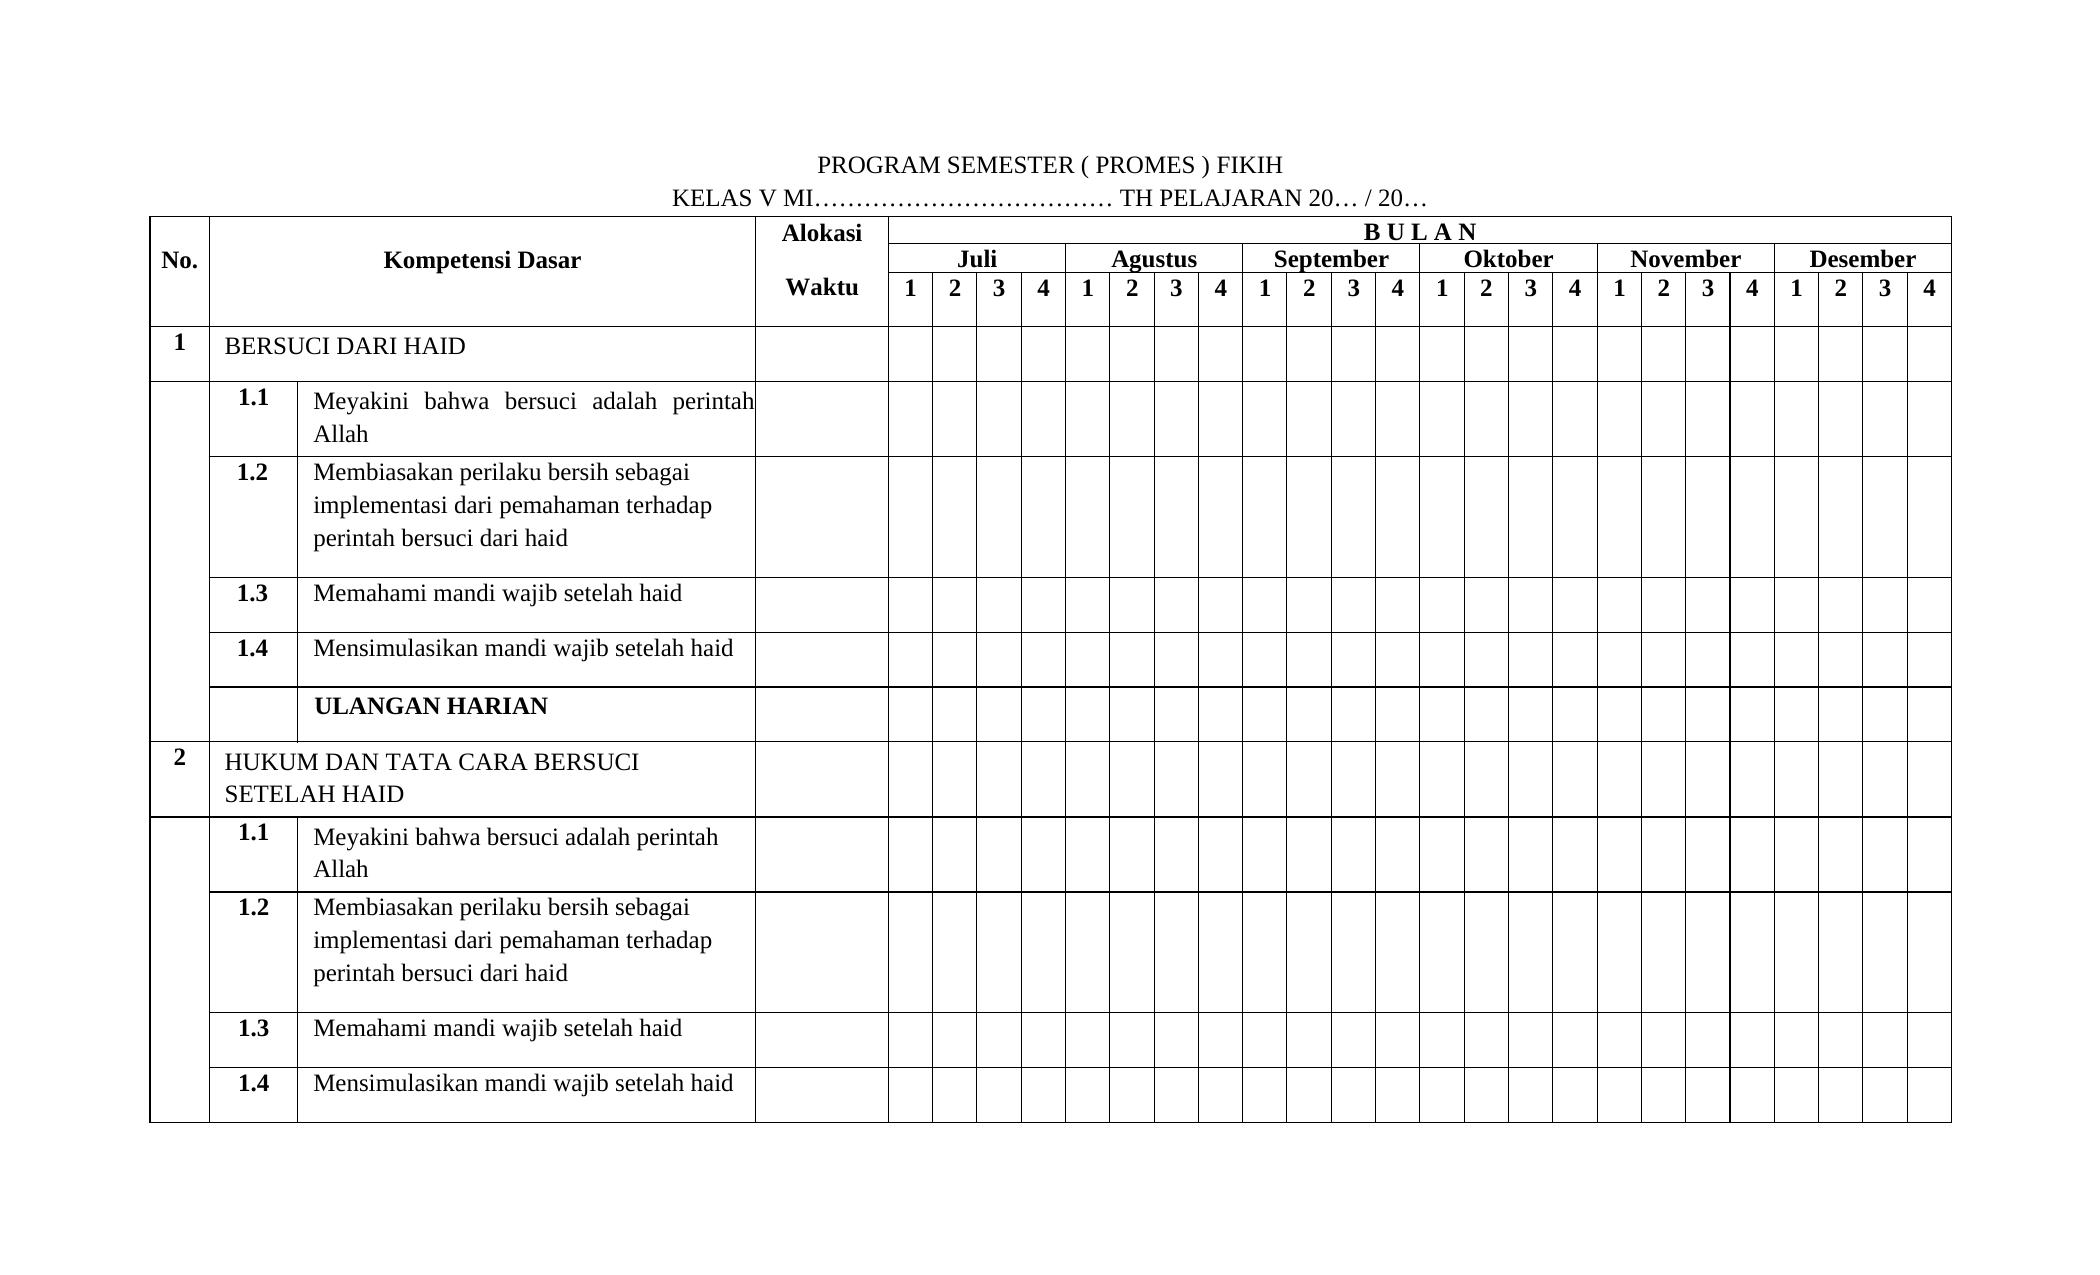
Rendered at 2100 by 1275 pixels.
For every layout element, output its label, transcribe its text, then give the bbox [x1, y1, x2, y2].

table_cell [1642, 633, 1685, 686]
table_cell [1642, 457, 1685, 577]
table_cell 1 [1066, 273, 1109, 326]
table_cell [1509, 818, 1552, 891]
table_cell [1022, 688, 1065, 741]
table_cell [1686, 457, 1729, 577]
table_cell [1022, 1068, 1065, 1122]
table_cell 1.2 [210, 893, 297, 1012]
table_cell Membiasakan perilaku bersih sebagai implementasi dari pemahaman terhadap perintah bersuci dari haid [298, 457, 755, 577]
table_cell 1.4 [210, 633, 297, 686]
table_cell [1553, 1068, 1597, 1122]
table_cell [1287, 1068, 1331, 1122]
table_cell 2 [1819, 273, 1862, 326]
table_cell Membiasakan perilaku bersih sebagai implementasi dari pemahaman terhadap perintah bersuci dari haid [298, 893, 755, 1012]
table_cell [1642, 742, 1685, 816]
table_cell [977, 1068, 1021, 1122]
table_cell [1066, 578, 1109, 632]
table_cell [1908, 633, 1951, 686]
table_cell 1 [1243, 273, 1286, 326]
table_cell [1243, 688, 1286, 741]
table_cell [1022, 818, 1065, 891]
table_cell [1066, 327, 1109, 381]
table_cell [1287, 742, 1331, 816]
table_cell Oktober [1420, 244, 1597, 272]
table_cell [1110, 818, 1154, 891]
table_cell [1287, 893, 1331, 1012]
table_cell [1465, 1068, 1508, 1122]
table_cell [1908, 893, 1951, 1012]
table_cell [1287, 688, 1331, 741]
table_cell [1775, 688, 1818, 741]
table_cell [1376, 893, 1419, 1012]
table_cell [1155, 688, 1198, 741]
table_cell [1819, 688, 1862, 741]
table_cell [1420, 327, 1464, 381]
table_cell 1.3 [210, 578, 297, 632]
table_cell [756, 893, 888, 1012]
table_cell [1465, 578, 1508, 632]
table_cell [1819, 1068, 1862, 1122]
table_cell [1775, 382, 1818, 456]
table_cell [1066, 457, 1109, 577]
table_cell [1155, 327, 1198, 381]
table_cell [1465, 633, 1508, 686]
table_cell [1465, 1013, 1508, 1067]
table_cell [1332, 688, 1375, 741]
table_cell [1731, 893, 1774, 1012]
table_cell [1598, 818, 1641, 891]
table_cell [933, 1068, 976, 1122]
table_cell [1686, 578, 1729, 632]
table_cell [977, 633, 1021, 686]
table_cell 1.1 [210, 382, 297, 456]
table_cell 1 [1775, 273, 1818, 326]
table_cell [1066, 742, 1109, 816]
table_cell [1376, 382, 1419, 456]
table_cell [151, 382, 209, 741]
table_cell [1686, 382, 1729, 456]
table_cell [1863, 633, 1907, 686]
table_cell 1 [889, 273, 932, 326]
table_cell [1199, 1068, 1242, 1122]
table_cell [1598, 382, 1641, 456]
table_cell [1598, 457, 1641, 577]
table_cell [1819, 633, 1862, 686]
table_cell [1819, 327, 1862, 381]
table_cell [1332, 578, 1375, 632]
table_cell [756, 382, 888, 456]
table_cell [889, 327, 932, 381]
table_cell [1110, 893, 1154, 1012]
table_cell [1287, 382, 1331, 456]
table_cell [1908, 742, 1951, 816]
table_cell [1509, 633, 1552, 686]
table_cell [1509, 457, 1552, 577]
table_cell [889, 893, 932, 1012]
table_cell 3 [977, 273, 1021, 326]
table_cell [1686, 742, 1729, 816]
table_cell [933, 688, 976, 741]
table_cell [1642, 893, 1685, 1012]
table_cell [1199, 1013, 1242, 1067]
table_cell [933, 382, 976, 456]
table_cell [756, 327, 888, 381]
table_cell [1863, 457, 1907, 577]
table_cell 1 [151, 327, 209, 381]
table_cell [1110, 578, 1154, 632]
table_cell 2 [1287, 273, 1331, 326]
table_cell [1376, 457, 1419, 577]
table_cell [1819, 457, 1862, 577]
table_cell [1420, 1013, 1464, 1067]
table_cell [1686, 327, 1729, 381]
table_cell ULANGAN HARIAN [298, 688, 755, 741]
table_cell [977, 578, 1021, 632]
table_cell [1199, 327, 1242, 381]
table_cell [1066, 633, 1109, 686]
table_cell [1731, 457, 1774, 577]
table_cell 2 [151, 742, 209, 816]
table_cell 3 [1509, 273, 1552, 326]
table_cell [1110, 1068, 1154, 1122]
table_cell [1465, 457, 1508, 577]
table_cell [1022, 893, 1065, 1012]
table_cell 2 [1465, 273, 1508, 326]
table_cell [1376, 688, 1419, 741]
table_cell [1155, 818, 1198, 891]
table_cell [1332, 893, 1375, 1012]
table_cell [1465, 688, 1508, 741]
table_cell 2 [1110, 273, 1154, 326]
table_cell [1243, 633, 1286, 686]
table_cell [1731, 742, 1774, 816]
table_cell [933, 818, 976, 891]
table_cell [1553, 688, 1597, 741]
table_cell Memahami mandi wajib setelah haid [298, 578, 755, 632]
table_cell BERSUCI DARI HAID [210, 327, 755, 381]
table_cell [1287, 1013, 1331, 1067]
table_cell [1376, 742, 1419, 816]
table_cell September [1243, 244, 1419, 272]
table_cell [1731, 578, 1774, 632]
table_cell [1376, 327, 1419, 381]
table_cell Meyakini bahwa bersuci adalah perintah Allah [298, 818, 755, 891]
table_cell [1598, 578, 1641, 632]
table_cell [1465, 327, 1508, 381]
table_cell [1287, 633, 1331, 686]
table_cell [977, 742, 1021, 816]
table_cell [1022, 327, 1065, 381]
table_cell [1731, 382, 1774, 456]
table_cell [1863, 893, 1907, 1012]
table_cell [1155, 578, 1198, 632]
table_cell [1110, 457, 1154, 577]
table_cell [1642, 578, 1685, 632]
table_cell [933, 893, 976, 1012]
table_cell [756, 1013, 888, 1067]
table_cell [977, 382, 1021, 456]
table_cell Mensimulasikan mandi wajib setelah haid [298, 633, 755, 686]
table_cell [1066, 1013, 1109, 1067]
table_cell [1110, 327, 1154, 381]
table_cell [1509, 1013, 1552, 1067]
table_cell [1420, 1068, 1464, 1122]
table_cell 1 [1598, 273, 1641, 326]
table_cell [933, 742, 976, 816]
table_cell [1332, 382, 1375, 456]
table_cell 3 [1332, 273, 1375, 326]
table_cell [889, 382, 932, 456]
table_cell [1199, 382, 1242, 456]
table_cell [756, 818, 888, 891]
table_cell Agustus [1066, 244, 1242, 272]
table_cell [1066, 893, 1109, 1012]
table_cell [1642, 327, 1685, 381]
table_cell [1553, 327, 1597, 381]
table_cell [151, 818, 209, 1122]
table_cell [1863, 1068, 1907, 1122]
table_cell [1155, 1013, 1198, 1067]
table_cell [933, 1013, 976, 1067]
table_cell [1332, 742, 1375, 816]
table_cell [1420, 688, 1464, 741]
table_cell [1908, 382, 1951, 456]
table_cell [1642, 1013, 1685, 1067]
table_cell 4 [1731, 273, 1774, 326]
table_cell [1110, 382, 1154, 456]
table_cell [1908, 578, 1951, 632]
table_cell [1287, 578, 1331, 632]
table_header No. [151, 217, 209, 326]
table_cell [1775, 327, 1818, 381]
table_cell [1731, 1013, 1774, 1067]
table_cell [1243, 818, 1286, 891]
table_cell [1465, 818, 1508, 891]
table_cell Mensimulasikan mandi wajib setelah haid [298, 1068, 755, 1122]
table_cell [1509, 1068, 1552, 1122]
table_cell [1819, 818, 1862, 891]
table_cell [1642, 1068, 1685, 1122]
table_cell [889, 742, 932, 816]
table_cell [1819, 1013, 1862, 1067]
table_cell Memahami mandi wajib setelah haid [298, 1013, 755, 1067]
table_cell [889, 633, 932, 686]
table_header Alokasi Waktu [756, 217, 888, 326]
table_cell [1598, 688, 1641, 741]
table_cell [1775, 893, 1818, 1012]
table_cell [1686, 633, 1729, 686]
table_cell [1731, 688, 1774, 741]
table_cell [1908, 818, 1951, 891]
table_cell [1908, 327, 1951, 381]
table_cell [1243, 1068, 1286, 1122]
table_cell [1819, 578, 1862, 632]
table_cell 2 [933, 273, 976, 326]
table_cell [1642, 382, 1685, 456]
text KELAS V MI……………………………… TH PELAJARAN 20… / 20… [150, 183, 1950, 212]
table_cell [1243, 382, 1286, 456]
table_cell [1420, 382, 1464, 456]
table_cell [1553, 893, 1597, 1012]
table_cell [1465, 742, 1508, 816]
table_cell [1155, 382, 1198, 456]
table_cell [1819, 382, 1862, 456]
table_cell [1642, 688, 1685, 741]
table_cell [1598, 893, 1641, 1012]
table_cell [1775, 1068, 1818, 1122]
table_cell [1420, 818, 1464, 891]
table_cell [1465, 382, 1508, 456]
table_cell [1155, 457, 1198, 577]
table_cell [1155, 893, 1198, 1012]
table_cell [1598, 742, 1641, 816]
table_cell [1199, 633, 1242, 686]
table_cell [1420, 457, 1464, 577]
table_cell [1553, 457, 1597, 577]
table_cell 4 [1376, 273, 1419, 326]
table_cell [1420, 893, 1464, 1012]
table_cell [1110, 688, 1154, 741]
table_cell [1863, 818, 1907, 891]
table_cell [1243, 327, 1286, 381]
table_cell November [1598, 244, 1774, 272]
table_cell [889, 1068, 932, 1122]
table_cell [1819, 742, 1862, 816]
table_cell [1598, 1068, 1641, 1122]
table_cell [1819, 893, 1862, 1012]
table_cell [1199, 578, 1242, 632]
table_cell 3 [1686, 273, 1729, 326]
table_cell [1332, 633, 1375, 686]
table_cell [1110, 633, 1154, 686]
table_cell [756, 578, 888, 632]
table_cell [1022, 457, 1065, 577]
table_cell [1598, 327, 1641, 381]
table_cell [756, 633, 888, 686]
table_cell [1376, 1013, 1419, 1067]
table_cell [1066, 688, 1109, 741]
table_cell [1066, 382, 1109, 456]
table_cell [1775, 1013, 1818, 1067]
table_cell [1332, 327, 1375, 381]
table_cell 1.2 [210, 457, 297, 577]
table_cell 2 [1642, 273, 1685, 326]
table_cell [1598, 633, 1641, 686]
table_cell [1598, 1013, 1641, 1067]
text PROGRAM SEMESTER ( PROMES ) FIKIH [150, 150, 1950, 179]
table_cell [1199, 818, 1242, 891]
table_cell [1243, 742, 1286, 816]
table_cell [1022, 742, 1065, 816]
table_cell 4 [1022, 273, 1065, 326]
table_cell [889, 818, 932, 891]
table_cell [1022, 633, 1065, 686]
table_cell [1509, 893, 1552, 1012]
table_cell [1863, 1013, 1907, 1067]
table_cell [933, 457, 976, 577]
table_cell [1731, 1068, 1774, 1122]
table_cell 4 [1199, 273, 1242, 326]
table_cell [1509, 382, 1552, 456]
table_header B U L A N [889, 217, 1951, 243]
table_cell Meyakini bahwa bersuci adalah perintah Allah [298, 382, 755, 456]
table_cell [889, 1013, 932, 1067]
table_cell [756, 457, 888, 577]
table_cell [1775, 578, 1818, 632]
table_cell [1553, 818, 1597, 891]
table_cell [1287, 818, 1331, 891]
table_cell [977, 688, 1021, 741]
table_cell [933, 327, 976, 381]
table_cell [1731, 818, 1774, 891]
table_cell [1775, 742, 1818, 816]
table_cell [1376, 1068, 1419, 1122]
table_cell [1420, 742, 1464, 816]
table_cell [1243, 1013, 1286, 1067]
table_cell [1775, 457, 1818, 577]
table_cell [1863, 688, 1907, 741]
table_cell [1332, 457, 1375, 577]
table_cell [1243, 578, 1286, 632]
table_cell [1465, 893, 1508, 1012]
table_cell [1686, 818, 1729, 891]
table_cell [1022, 382, 1065, 456]
table_cell [210, 688, 297, 741]
table_cell [1553, 1013, 1597, 1067]
table_cell [1509, 327, 1552, 381]
table_cell [1553, 578, 1597, 632]
table_cell [1376, 818, 1419, 891]
table_cell [1686, 893, 1729, 1012]
table_cell [1908, 688, 1951, 741]
table_cell [889, 688, 932, 741]
table_cell [889, 578, 932, 632]
table_cell 3 [1863, 273, 1907, 326]
table_cell [1287, 327, 1331, 381]
table_cell [1199, 688, 1242, 741]
table_cell [1155, 742, 1198, 816]
table_cell [1332, 818, 1375, 891]
table_cell [1509, 688, 1552, 741]
table_cell 4 [1553, 273, 1597, 326]
table_cell [756, 742, 888, 816]
table_cell 1.1 [210, 818, 297, 891]
table_cell [1110, 742, 1154, 816]
table_cell [1199, 742, 1242, 816]
table_cell [1199, 457, 1242, 577]
table_cell [1022, 1013, 1065, 1067]
table_cell [1199, 893, 1242, 1012]
table_cell [1775, 818, 1818, 891]
table_cell [1509, 578, 1552, 632]
table_cell [1863, 327, 1907, 381]
table_cell [977, 893, 1021, 1012]
table_cell [1243, 893, 1286, 1012]
table_cell [1863, 578, 1907, 632]
table_cell [1553, 382, 1597, 456]
table_cell [1376, 633, 1419, 686]
table_cell [933, 578, 976, 632]
table_cell [1863, 742, 1907, 816]
table_cell 1 [1420, 273, 1464, 326]
table_cell [1376, 578, 1419, 632]
table_cell [1775, 633, 1818, 686]
table_cell [1332, 1013, 1375, 1067]
table_cell [1155, 633, 1198, 686]
table_cell [1731, 327, 1774, 381]
table_cell [889, 457, 932, 577]
table_cell [977, 457, 1021, 577]
table_cell [1731, 633, 1774, 686]
table_cell [756, 688, 888, 741]
table_cell [756, 1068, 888, 1122]
table_cell 1.4 [210, 1068, 297, 1122]
table_cell [977, 1013, 1021, 1067]
table_cell [1287, 457, 1331, 577]
table_header Kompetensi Dasar [210, 217, 755, 326]
table_cell [1908, 457, 1951, 577]
table_cell 3 [1155, 273, 1198, 326]
table_cell [1066, 818, 1109, 891]
table_cell [977, 818, 1021, 891]
table_cell [1420, 578, 1464, 632]
table_cell [1155, 1068, 1198, 1122]
table_cell [1686, 1068, 1729, 1122]
table_cell [1908, 1013, 1951, 1067]
table_cell [1553, 742, 1597, 816]
table_cell [1332, 1068, 1375, 1122]
table_cell [933, 633, 976, 686]
table_cell [977, 327, 1021, 381]
table_cell [1420, 633, 1464, 686]
table_cell [1243, 457, 1286, 577]
table_cell [1686, 688, 1729, 741]
table_cell [1509, 742, 1552, 816]
table_cell Desember [1775, 244, 1951, 272]
table_cell [1686, 1013, 1729, 1067]
table_cell [1022, 578, 1065, 632]
table_cell [1110, 1013, 1154, 1067]
table_cell [1066, 1068, 1109, 1122]
table_cell [1553, 633, 1597, 686]
table_cell [1642, 818, 1685, 891]
table_cell 1.3 [210, 1013, 297, 1067]
table_cell [1908, 1068, 1951, 1122]
table_cell 4 [1908, 273, 1951, 326]
table_cell HUKUM DAN TATA CARA BERSUCI SETELAH HAID [210, 742, 755, 816]
table_cell Juli [889, 244, 1065, 272]
table_cell [1863, 382, 1907, 456]
